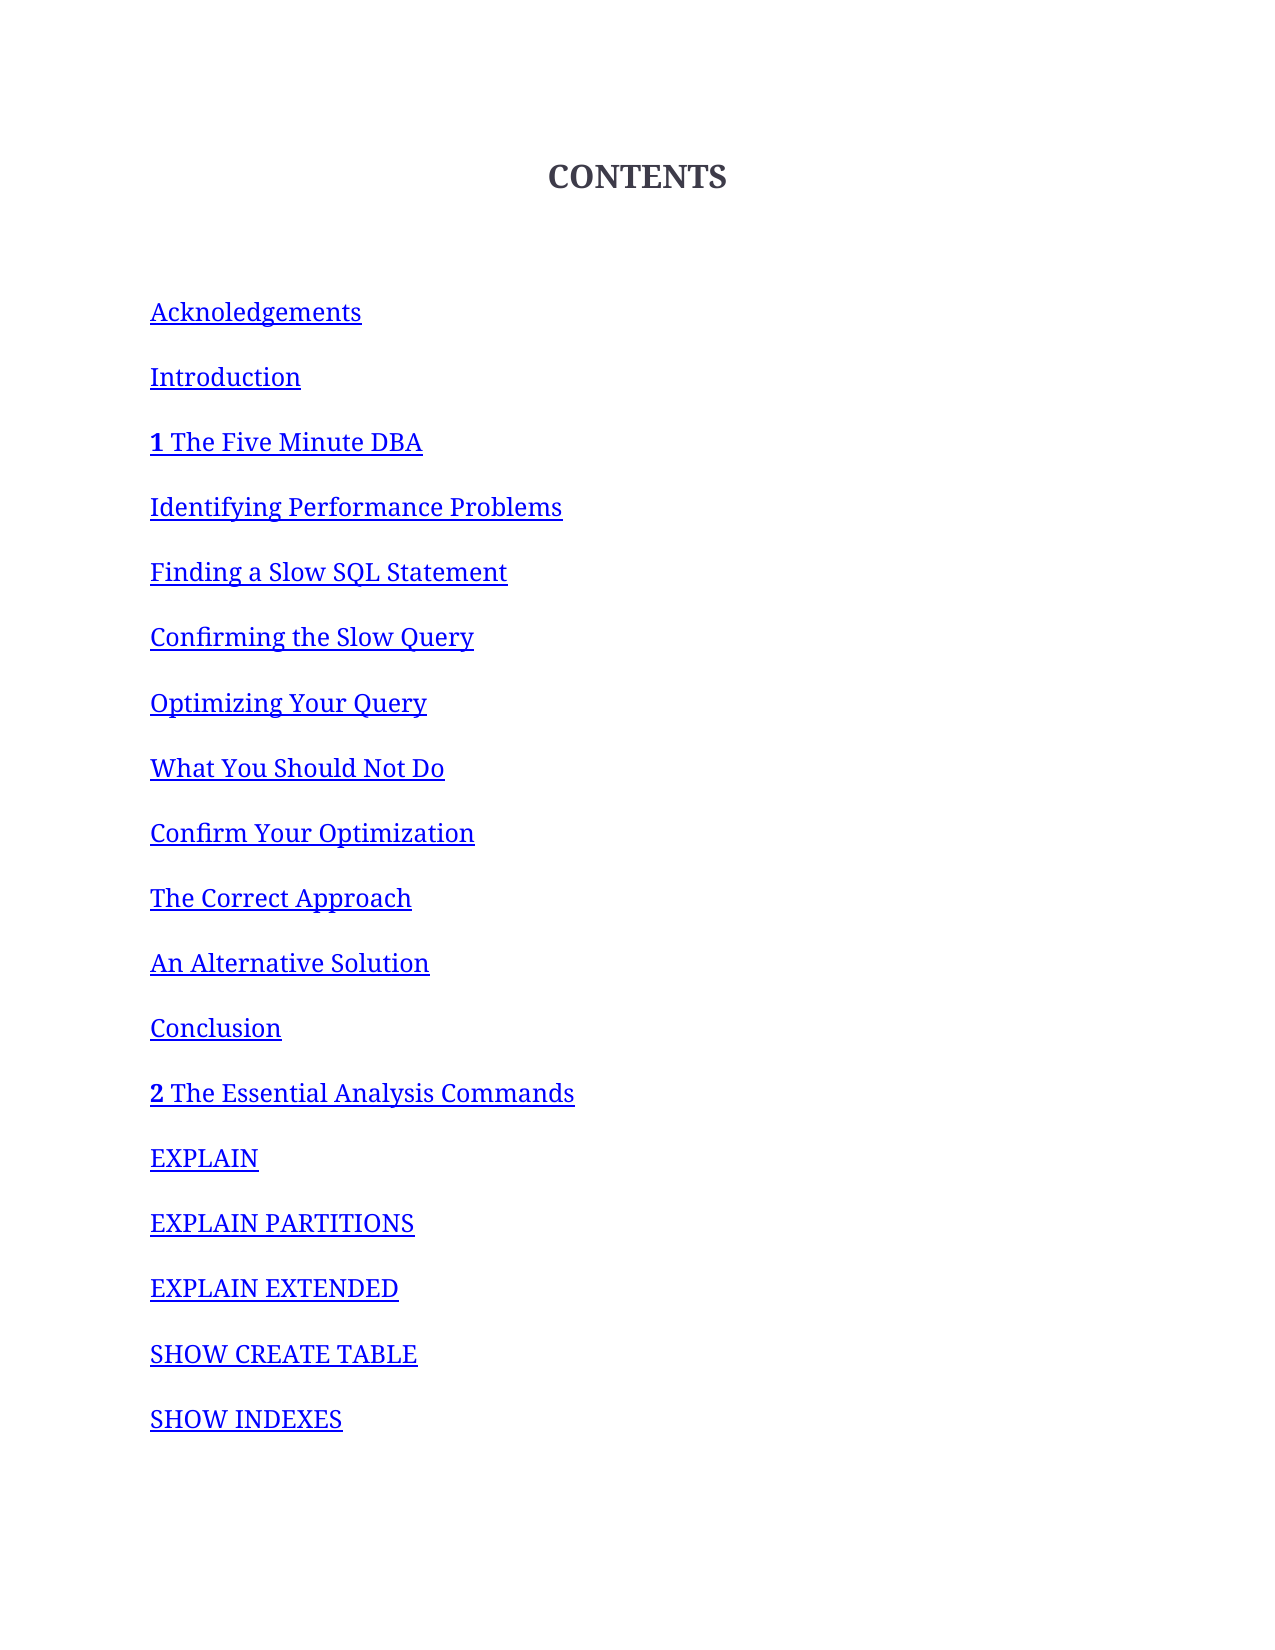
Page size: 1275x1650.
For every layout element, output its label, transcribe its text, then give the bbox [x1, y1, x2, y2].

text 2 The Essential Analysis Commands [150, 1066, 1125, 1110]
text Identifying Performance Problems [150, 480, 1125, 524]
text SHOW INDEXES [150, 1392, 1125, 1435]
text Confirming the Slow Query [150, 610, 1125, 654]
text An Alternative Solution [150, 936, 1125, 980]
text Confirm Your Optimization [150, 806, 1125, 849]
text EXPLAIN EXTENDED [150, 1261, 1125, 1305]
text SHOW CREATE TABLE [150, 1327, 1125, 1370]
text EXPLAIN PARTITIONS [150, 1196, 1125, 1240]
text 1 The Five Minute DBA [150, 415, 1125, 459]
text Finding a Slow SQL Statement [150, 545, 1125, 589]
text Acknoledgements [150, 285, 1125, 329]
text Conclusion [150, 1001, 1125, 1045]
text The Correct Approach [150, 871, 1125, 914]
text What You Should Not Do [150, 741, 1125, 784]
subtitle CONTENTS [150, 150, 1125, 198]
text Optimizing Your Query [150, 676, 1125, 719]
text EXPLAIN [150, 1131, 1125, 1175]
text Introduction [150, 350, 1125, 394]
